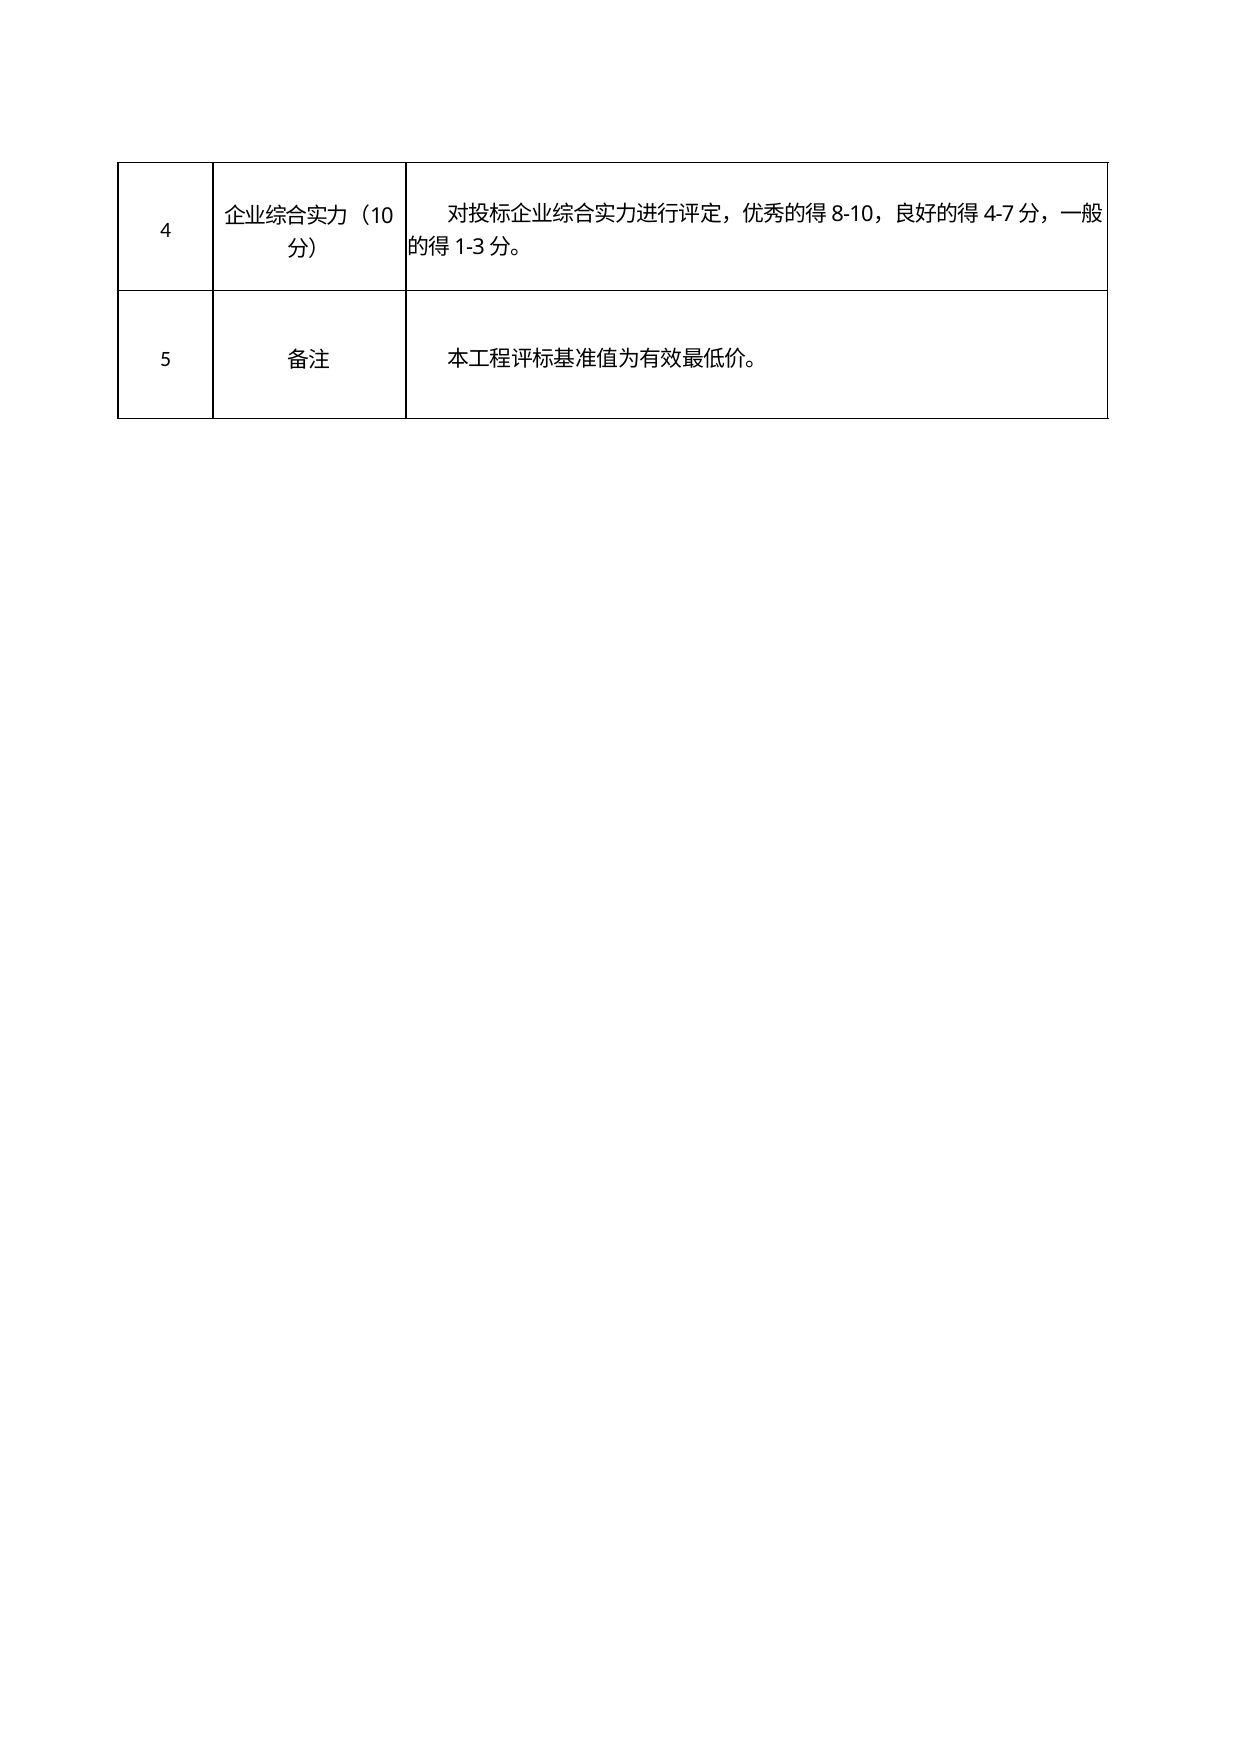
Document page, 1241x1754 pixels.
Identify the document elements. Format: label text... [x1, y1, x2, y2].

table_cell 对投标企业综合实力进行评定，优秀的得8-10，良好的得4-7分，一般的得1-3分。 [407, 163, 1107, 290]
table_cell 备注 [214, 291, 405, 418]
table_cell 本工程评标基准值为有效最低价。 [407, 291, 1107, 418]
table_cell 5 [119, 291, 212, 418]
table_cell 4 [119, 163, 212, 290]
table_cell 企业综合实力（10分） [214, 163, 405, 290]
